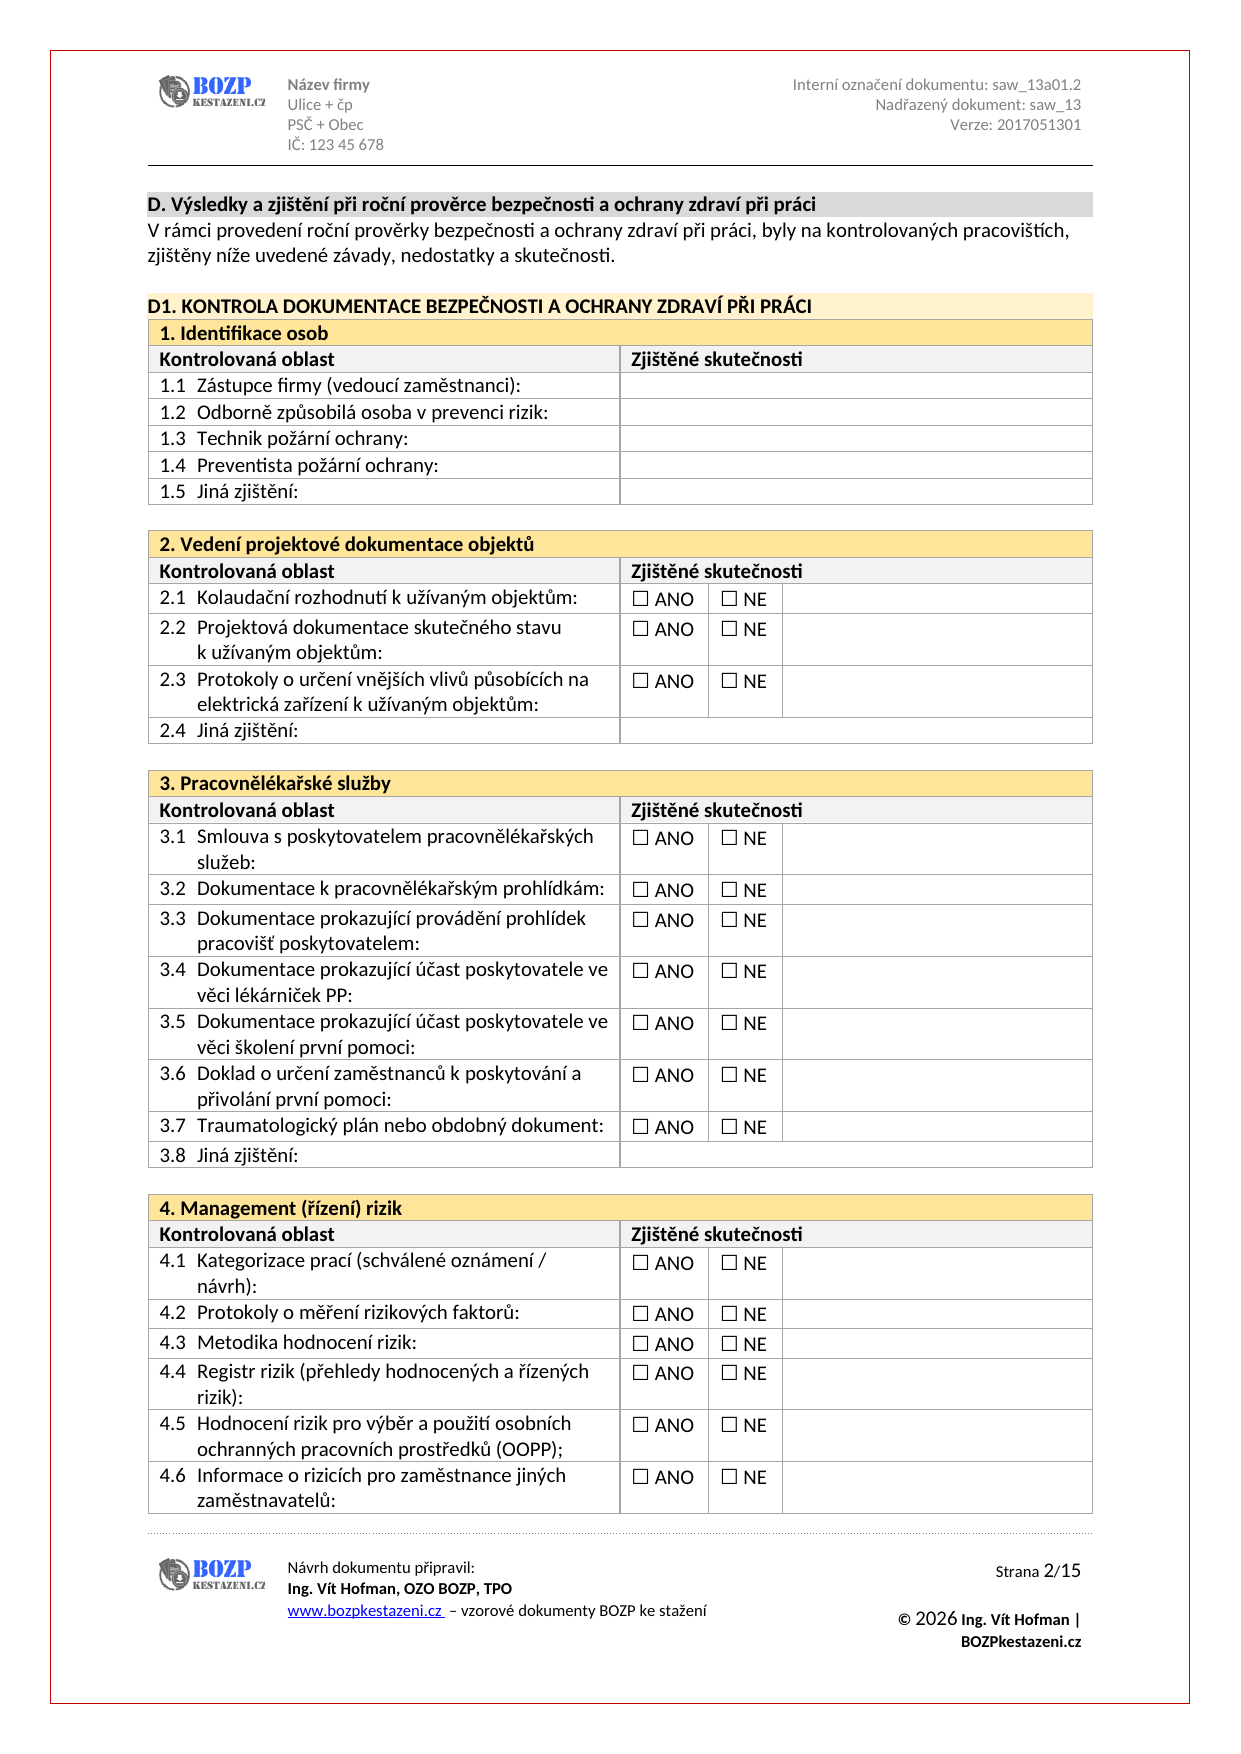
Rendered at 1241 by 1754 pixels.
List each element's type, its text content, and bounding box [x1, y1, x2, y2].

table_cell [783, 1009, 1092, 1059]
picture [158, 73, 265, 109]
table_cell NE [709, 1410, 782, 1461]
table_cell Dokumentace prokazující účast poskytovatele ve věci školení první pomoci: [149, 1009, 619, 1059]
table_cell Kontrolovaná oblast [149, 1221, 619, 1247]
table_cell Jiná zjištění: [149, 479, 619, 504]
table_cell NE [709, 1248, 782, 1298]
table_cell Kontrolovaná oblast [149, 558, 619, 583]
table_cell Doklad o určení zaměstnanců k poskytování a přivolání první pomoci: [149, 1060, 619, 1111]
table_cell [783, 875, 1092, 904]
table_cell Protokoly o určení vnějších vlivů působících na elektrická zařízení k užívaným objektům: [149, 666, 619, 717]
table_cell Traumatologický plán nebo obdobný dokument: [149, 1112, 619, 1141]
table_header 4. Management (řízení) rizik [149, 1195, 1092, 1220]
table_cell ANO [621, 957, 708, 1007]
table_cell [783, 1300, 1092, 1328]
table_cell Jiná zjištění: [149, 1142, 619, 1167]
table_cell ANO [621, 584, 708, 613]
table_cell [783, 1359, 1092, 1409]
table_cell Odborně způsobilá osoba v prevenci rizik: [149, 399, 619, 424]
table_cell [783, 1329, 1092, 1357]
table_cell NE [709, 1060, 782, 1111]
table_cell NE [709, 1300, 782, 1328]
picture [158, 1556, 265, 1592]
table_cell NE [709, 584, 782, 613]
table_cell ANO [621, 1248, 708, 1298]
table_cell Dokumentace prokazující účast poskytovatele ve věci lékárniček PP: [149, 957, 619, 1007]
table_cell ANO [621, 1329, 708, 1357]
table_cell ANO [621, 905, 708, 956]
table_cell ANO [621, 1359, 708, 1409]
table_cell Zjištěné skutečnosti [621, 797, 1092, 822]
table_cell Kontrolovaná oblast [149, 797, 619, 822]
table_cell NE [709, 905, 782, 956]
table_cell [783, 905, 1092, 956]
table_cell ANO [621, 1300, 708, 1328]
table_cell [621, 718, 1092, 743]
table_cell NE [709, 1359, 782, 1409]
table_cell Kolaudační rozhodnutí k užívaným objektům: [149, 584, 619, 613]
table_cell Smlouva s poskytovatelem pracovnělékařských služeb: [149, 824, 619, 874]
table_cell NE [709, 614, 782, 665]
table_cell Kategorizace prací (schválené oznámení / návrh): [149, 1248, 619, 1298]
table_cell Zjištěné skutečnosti [621, 346, 1092, 372]
table_cell NE [709, 1112, 782, 1141]
table_cell [621, 1142, 1092, 1167]
text V rámci provedení roční prověrky bezpečnosti a ochrany zdraví při práci, byly na kontrolovaných pracovištích, zjištěny níže uvedené závady, nedostatky a skutečnosti. [147, 217, 1093, 268]
table_cell [621, 479, 1092, 504]
table_cell NE [709, 666, 782, 717]
table_cell ANO [621, 875, 708, 904]
table_cell Registr rizik (přehledy hodnocených a řízených rizik): [149, 1359, 619, 1409]
table_cell Protokoly o měření rizikových faktorů: [149, 1300, 619, 1328]
table_cell Jiná zjištění: [149, 718, 619, 743]
table_cell Dokumentace prokazující provádění prohlídek pracovišť poskytovatelem: [149, 905, 619, 956]
table_cell Dokumentace k pracovnělékařským prohlídkám: [149, 875, 619, 904]
table_cell Informace o rizicích pro zaměstnance jiných zaměstnavatelů: [149, 1462, 619, 1513]
table_cell ANO [621, 1410, 708, 1461]
table_cell ANO [621, 1112, 708, 1141]
table_header 1. Identifikace osob [149, 320, 1092, 345]
table_cell [621, 399, 1092, 424]
table_cell [621, 426, 1092, 451]
table_cell [783, 957, 1092, 1007]
table_cell ANO [621, 1060, 708, 1111]
table_cell [783, 1060, 1092, 1111]
table_cell ANO [621, 666, 708, 717]
text D. Výsledky a zjištění při roční prověrce bezpečnosti a ochrany zdraví při práci [147, 192, 1093, 217]
table_cell [783, 666, 1092, 717]
table_cell [783, 1112, 1092, 1141]
table_cell [783, 1462, 1092, 1513]
table_cell [621, 373, 1092, 398]
table_cell ANO [621, 824, 708, 874]
table_cell NE [709, 1009, 782, 1059]
table_cell Zástupce firmy (vedoucí zaměstnanci): [149, 373, 619, 398]
table_cell Kontrolovaná oblast [149, 346, 619, 372]
table_cell NE [709, 1329, 782, 1357]
table_cell Zjištěné skutečnosti [621, 1221, 1092, 1247]
table_cell [621, 452, 1092, 477]
table_cell Metodika hodnocení rizik: [149, 1329, 619, 1357]
table_cell Projektová dokumentace skutečného stavu k užívaným objektům: [149, 614, 619, 665]
table_cell ANO [621, 1009, 708, 1059]
table_cell Hodnocení rizik pro výběr a použití osobních ochranných pracovních prostředků (OOPP); [149, 1410, 619, 1461]
table_cell Zjištěné skutečnosti [621, 558, 1092, 583]
table_cell Preventista požární ochrany: [149, 452, 619, 477]
table_cell [783, 1248, 1092, 1298]
table_cell NE [709, 957, 782, 1007]
table_cell NE [709, 824, 782, 874]
table_cell ANO [621, 1462, 708, 1513]
table_header 3. Pracovnělékařské služby [149, 771, 1092, 796]
table_cell ANO [621, 614, 708, 665]
table_cell NE [709, 1462, 782, 1513]
table_cell [783, 584, 1092, 613]
table_cell [783, 824, 1092, 874]
text D1. KONTROLA DOKUMENTACE BEZPEČNOSTI A OCHRANY ZDRAVÍ PŘI PRÁCI [147, 293, 1093, 319]
table_cell Technik požární ochrany: [149, 426, 619, 451]
table_cell [783, 614, 1092, 665]
table_header 2. Vedení projektové dokumentace objektů [149, 531, 1092, 557]
table_cell [783, 1410, 1092, 1461]
table_cell NE [709, 875, 782, 904]
